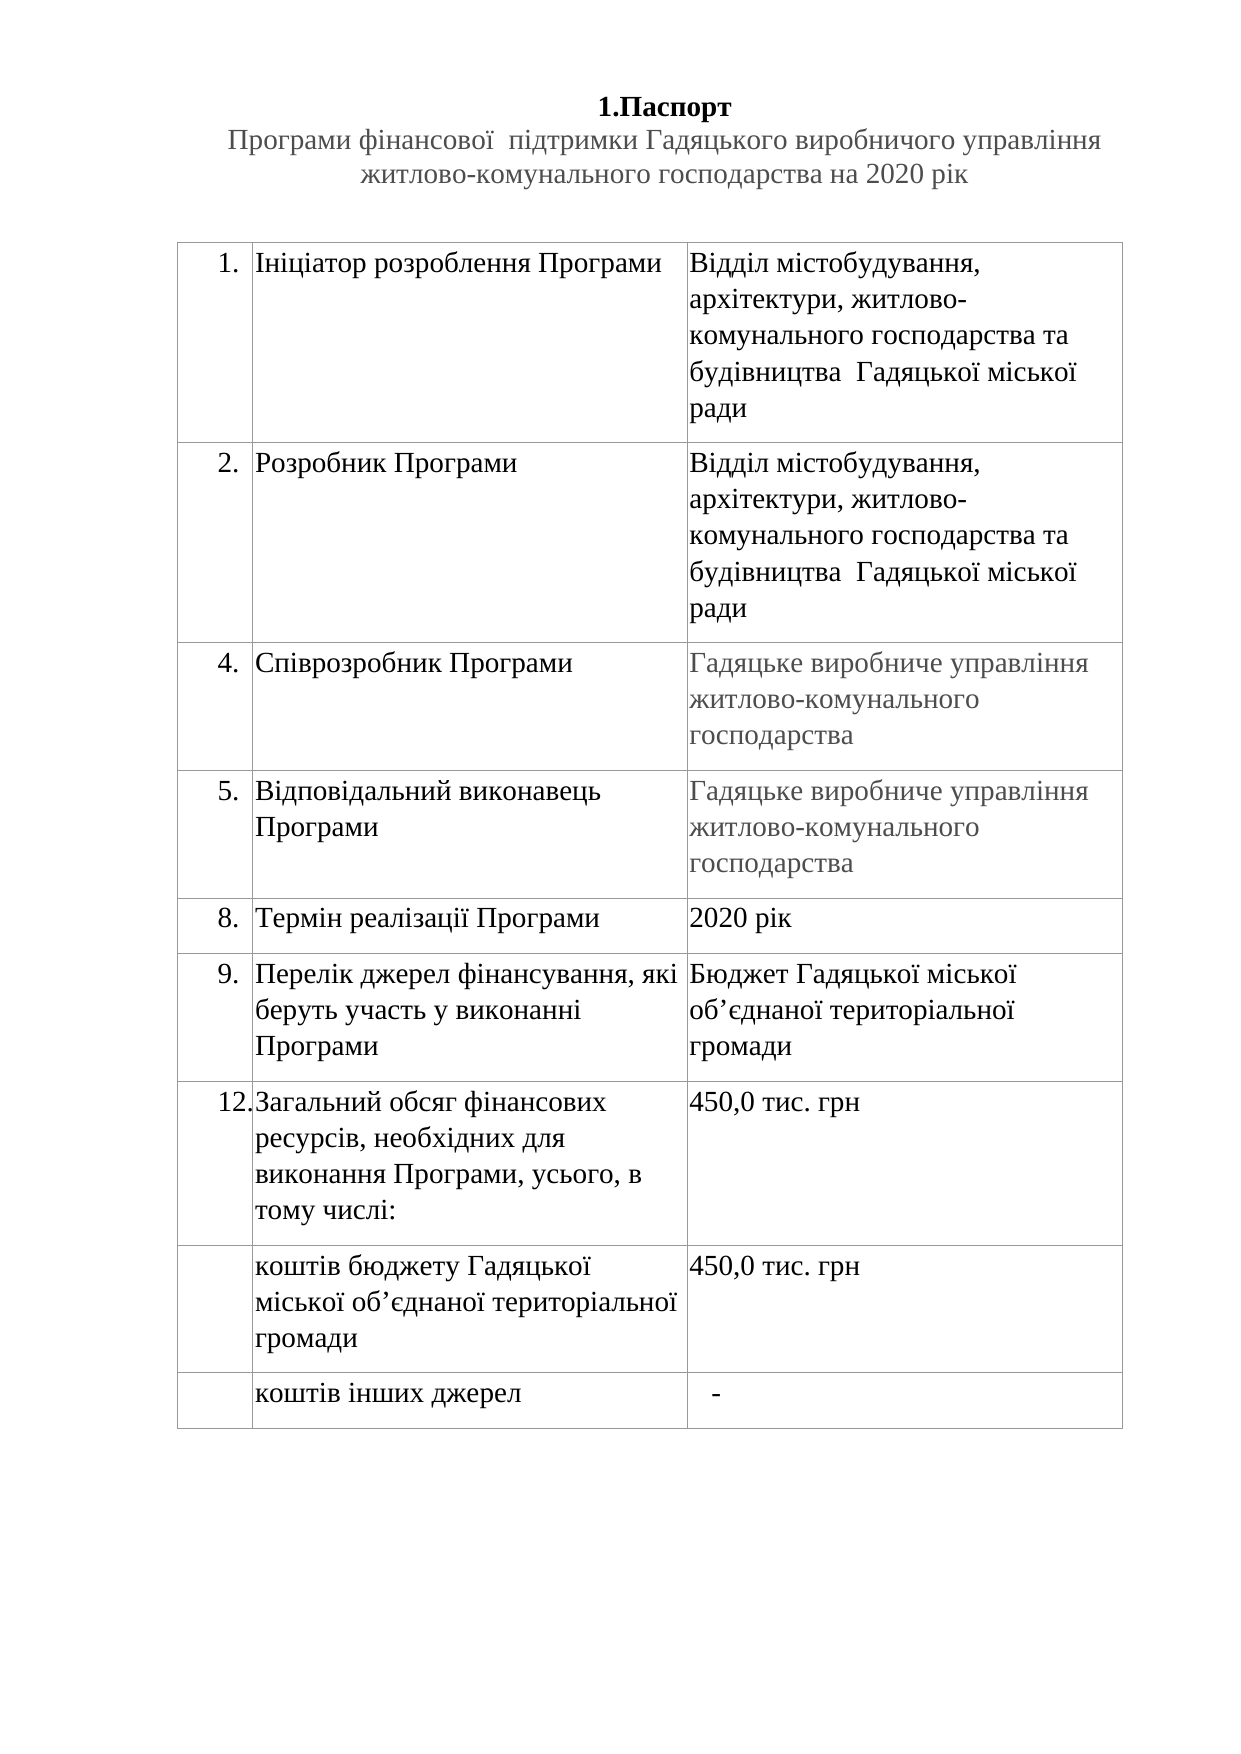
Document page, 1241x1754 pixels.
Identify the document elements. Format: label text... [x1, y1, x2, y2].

table_cell [178, 899, 252, 953]
table_cell Загальний обсяг фінансових ресурсів, необхідних для виконання Програми, усього, в тому числі: [253, 1082, 687, 1244]
table_header Відділ містобудування, архітектури, житлово-комунального господарства та будівництва Гадяцької міської ради [688, 243, 1122, 442]
table_cell коштів інших джерел [253, 1373, 687, 1428]
table_cell Гадяцьке виробниче управління житлово-комунального господарства [688, 771, 1122, 897]
table_cell [178, 643, 252, 770]
text Програми фінансової підтримки Гадяцького виробничого управління житлово-комунального господарства на 2020 рік [177, 122, 1152, 189]
table_cell Співрозробник Програми [253, 643, 687, 770]
table_cell [178, 1373, 252, 1428]
table_cell - [688, 1373, 1122, 1428]
table_cell 450,0 тис. грн [688, 1246, 1122, 1372]
table_cell Бюджет Гадяцької міської об’єднаної територіальної громади [688, 954, 1122, 1081]
table_cell Перелік джерел фінансування, які беруть участь у виконанні Програми [253, 954, 687, 1081]
table_cell [178, 1082, 252, 1244]
table_cell 450,0 тис. грн [688, 1082, 1122, 1244]
table_cell Відділ містобудування, архітектури, житлово-комунального господарства та будівництва Гадяцької міської ради [688, 443, 1122, 642]
table_cell [178, 443, 252, 642]
table_cell Гадяцьке виробниче управління житлово-комунального господарства [688, 643, 1122, 770]
table_cell 2020 рік [688, 899, 1122, 953]
text 1.Паспорт [177, 89, 1152, 122]
table_header [178, 243, 252, 442]
table_cell коштів бюджету Гадяцької міської об’єднаної територіальної громади [253, 1246, 687, 1372]
table_cell Відповідальний виконавець Програми [253, 771, 687, 897]
table_cell [178, 771, 252, 897]
table_cell Розробник Програми [253, 443, 687, 642]
table_cell [178, 954, 252, 1081]
table_cell [178, 1246, 252, 1372]
table_cell Термін реалізації Програми [253, 899, 687, 953]
table_header Ініціатор розроблення Програми [253, 243, 687, 442]
